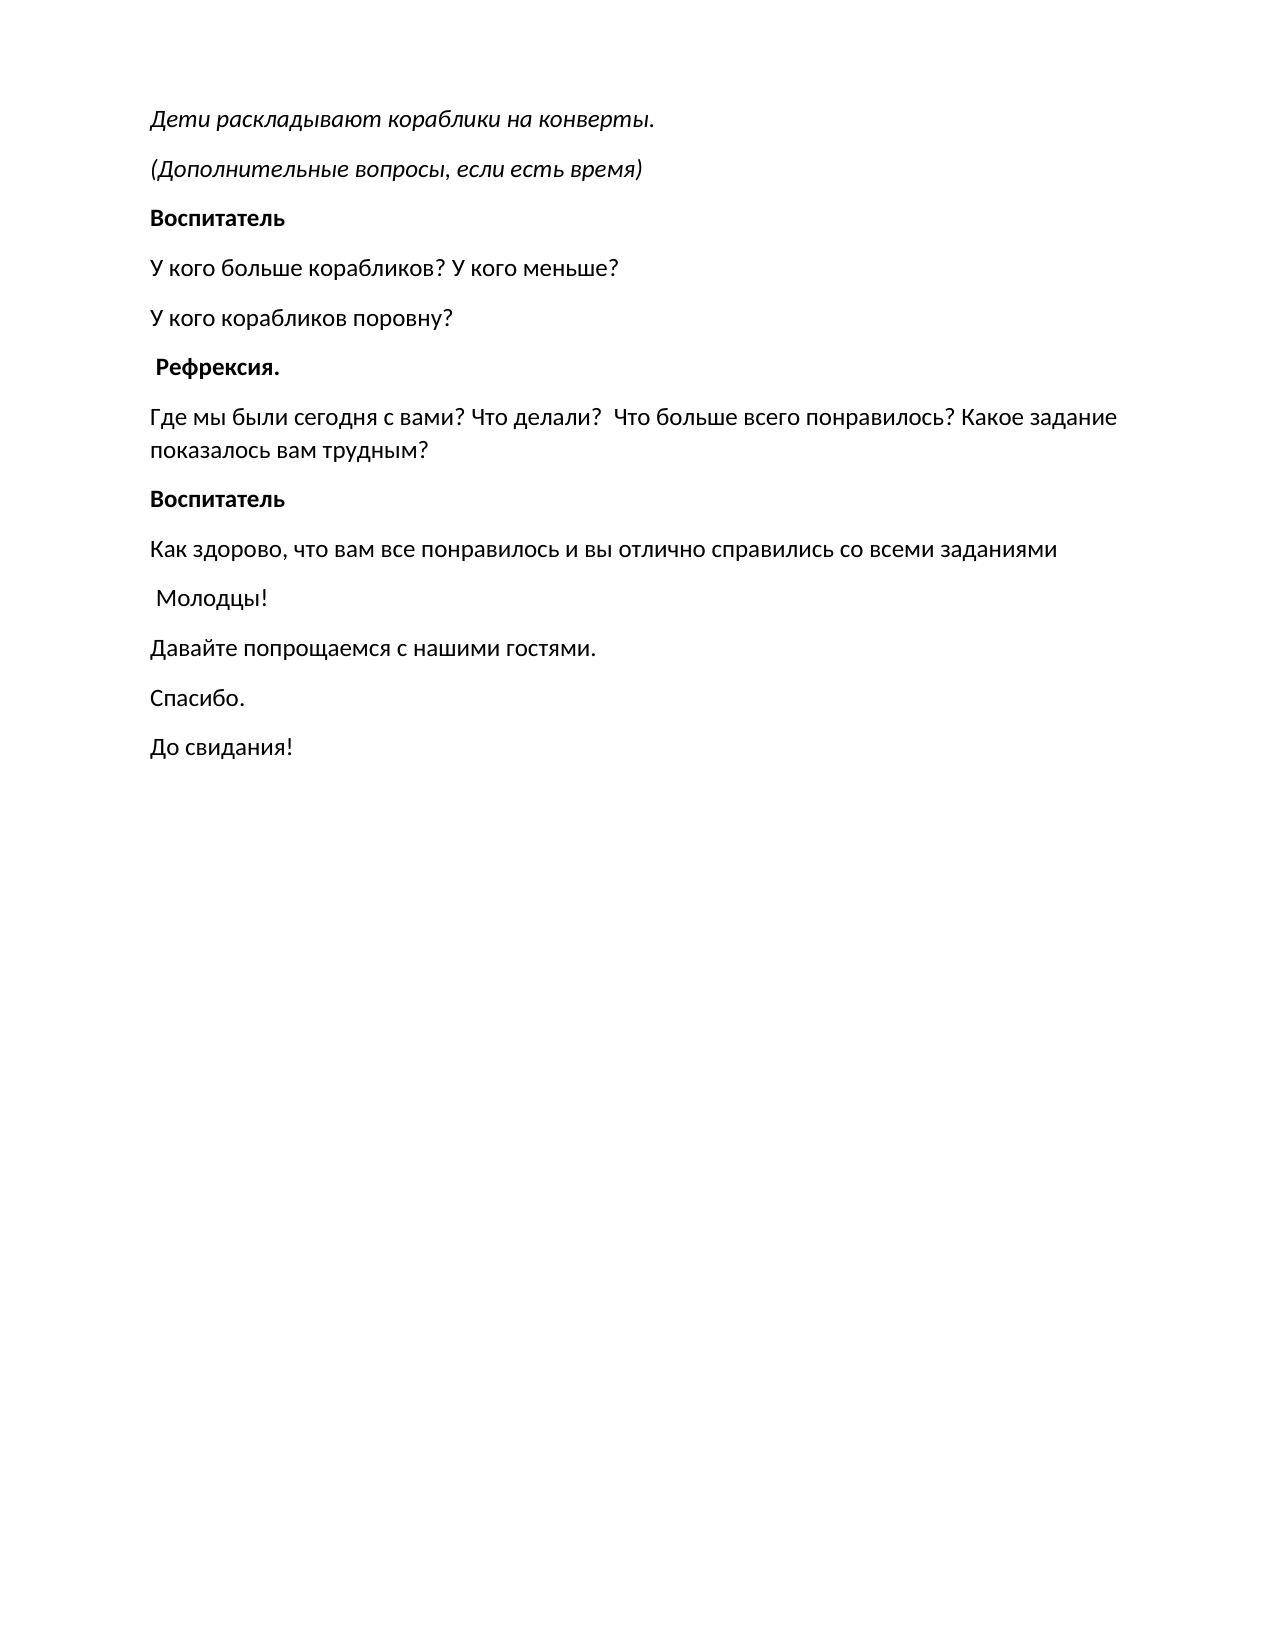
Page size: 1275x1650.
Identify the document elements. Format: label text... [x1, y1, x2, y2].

text Спасибо. [150, 682, 1125, 712]
text Молодцы! [150, 583, 1125, 613]
text Дети раскладывают кораблики на конверты. [150, 103, 1125, 134]
text Воспитатель [150, 203, 1125, 233]
text Давайте попрощаемся с нашими гостями. [150, 632, 1125, 663]
text Воспитатель [150, 483, 1125, 514]
text (Дополнительные вопросы, если есть время) [150, 153, 1125, 183]
text До свидания! [150, 731, 1125, 762]
text У кого больше корабликов? У кого меньше? [150, 252, 1125, 283]
text Где мы были сегодня с вами? Что делали? Что больше всего понравилось? Какое задание показалось вам трудным? [150, 401, 1125, 464]
text Рефрексия. [150, 351, 1125, 382]
text Как здорово, что вам все понравилось и вы отлично справились со всеми заданиями [150, 533, 1125, 563]
text У кого корабликов поровну? [150, 302, 1125, 332]
